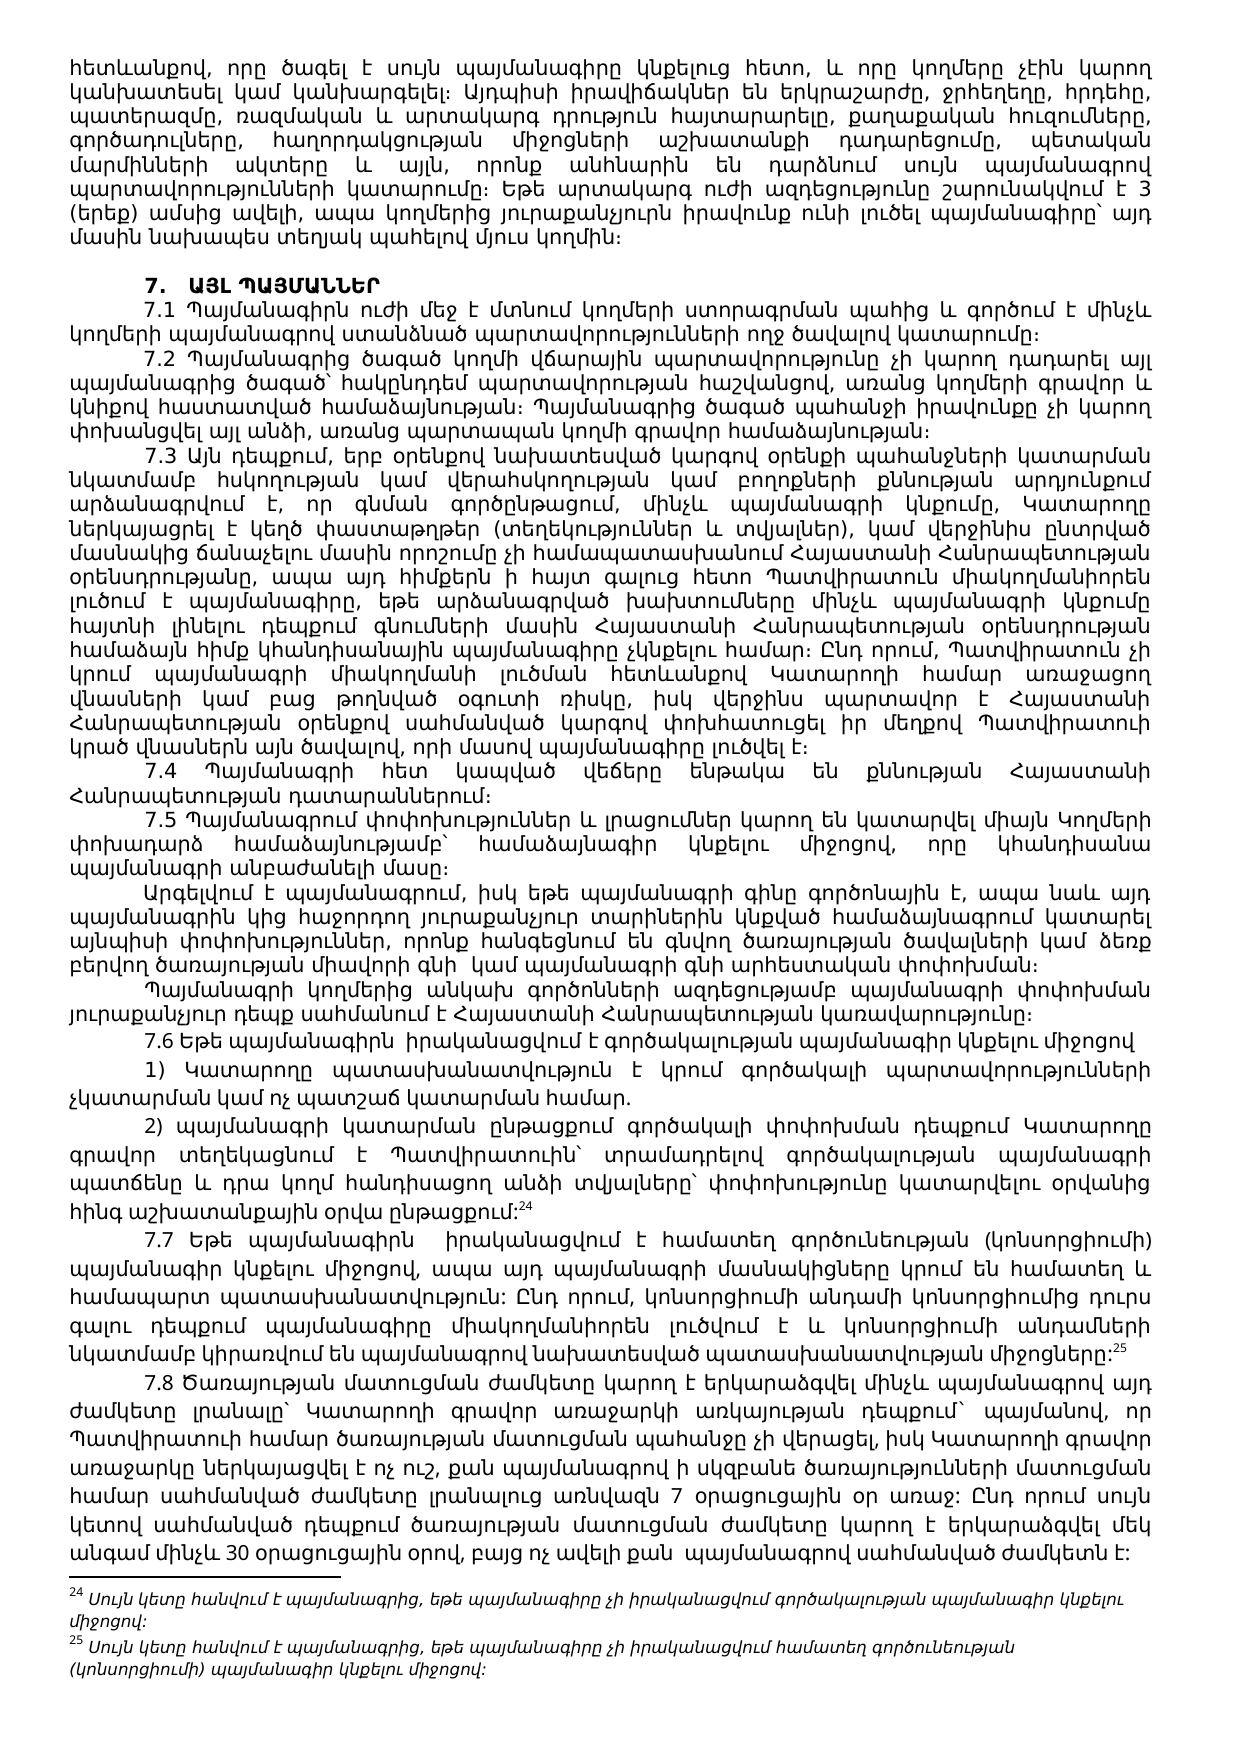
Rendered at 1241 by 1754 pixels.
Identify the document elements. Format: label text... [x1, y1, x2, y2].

text 1) Կատարողը պատասխանատվություն է կրում գործակալի պարտավորությունների չկատարման կամ ոչ պատշաճ կատարման համար. [69, 1055, 1152, 1112]
text 7.4 Պայմանագրի հետ կապված վեճերը ենթակա են քննության Հայաստանի Հանրապետության դատարաններում։ [69, 759, 1152, 808]
text 7.8 Ծառայության մատուցման ժամկետը կարող է երկարաձգվել մինչև պայմանագրով այդ ժամկետը լրանալը` Կատարողի գրավոր առաջարկի առկայության դեպքում` պայմանով, որ Պատվիրատուի համար ծառայության մատուցման պահանջը չի վերացել, իսկ Կատարողի գրավոր առաջարկը ներկայացվել է ոչ ուշ, քան պայմանագրով ի սկզբանե ծառայությունների մատուցման համար սահմանված ժամկետը լրանալուց առնվազն 7 օրացուցային օր առաջ: Ընդ որում սույն կետով սահմանված դեպքում ծառայության մատուցման ժամկետը կարող է երկարաձգվել մեկ անգամ մինչև 30 օրացուցային օրով, բայց ոչ ավելի քան պայմանագրով սահմանված ժամկետն է: [69, 1368, 1152, 1567]
text 7.3 Այն դեպքում, երբ օրենքով նախատեսված կարգով օրենքի պահանջների կատարման նկատմամբ հսկողության կամ վերահսկողության կամ բողոքների քննության արդյունքում արձանագրվում է, որ գնման գործընթացում, մինչև պայմանագրի կնքումը, Կատարողը ներկայացրել է կեղծ փաստաթղթեր (տեղեկություններ և տվյալներ), կամ վերջինիս ընտրված մասնակից ճանաչելու մասին որոշումը չի համապատասխանում Հայաստանի Հանրապետության օրենսդրությանը, ապա այդ հիմքերն ի հայտ գալուց հետո Պատվիրատուն միակողմանիորեն լուծում է պայմանագիրը, եթե արձանագրված խախտումները մինչև պայմանագրի կնքումը հայտնի լինելու դեպքում գնումների մասին Հայաստանի Հանրապետության օրենսդրության համաձայն հիմք կհանդիսանային պայմանագիրը չկնքելու համար։ Ընդ որում, Պատվիրատուն չի կրում պայմանագրի միակողմանի լուծման հետևանքով Կատարողի համար առաջացող վնասների կամ բաց թողնված օգուտի ռիսկը, իսկ վերջինս պարտավոր է Հայաստանի Հանրապետության օրենքով սահմանված կարգով փոխհատուցել իր մեղքով Պատվիրատուի կրած վնասներն այն ծավալով, որի մասով պայմանագիրը լուծվել է։ [69, 444, 1152, 759]
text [69, 56, 1152, 250]
text Պայմանագրի կողմերից անկախ գործոնների ազդեցությամբ պայմանագրի փոփոխման յուրաքանչյուր դեպք սահմանում է Հայաստանի Հանրապետության կառավարությունը։ [69, 978, 1152, 1026]
text 2) պայմանագրի կատարման ընթացքում գործակալի փոփոխման դեպքում Կատարողը գրավոր տեղեկացնում է Պատվիրատուին՝ տրամադրելով գործակալության պայմանագրի պատճենը և դրա կողմ հանդիսացող անձի տվյալները՝ փոփոխությունը կատարվելու օրվանից հինգ աշխատանքային օրվա ընթացքում: [69, 1112, 1152, 1225]
text 7.5 Պայմանագրում փոփոխություններ և լրացումներ կարող են կատարվել միայն Կողմերի փոխադարձ համաձայնությամբ՝ համաձայնագիր կնքելու միջոցով, որը կհանդիսանա պայմանագրի անբաժանելի մասը։ [69, 808, 1152, 881]
text 7.1 Պայմանագիրն ուժի մեջ է մտնում կողմերի ստորագրման պահից և գործում է մինչև կողմերի պայմանագրով ստանձնած պարտավորությունների ողջ ծավալով կատարումը։ [69, 298, 1152, 347]
text 7.7 Եթե պայմանագիրն իրականացվում է համատեղ գործունեության (կոնսորցիումի) պայմանագիր կնքելու միջոցով, ապա այդ պայմանագրի մասնակիցները կրում են համատեղ և համապարտ պատասխանատվություն: Ընդ որում, կոնսորցիումի անդամի կոնսորցիումից դուրս գալու դեպքում պայմանագիրը միակողմանիորեն լուծվում է և կոնսորցիումի անդամների նկատմամբ կիրառվում են պայմանագրով նախատեսված պատասխանատվության միջոցները: [69, 1225, 1152, 1368]
text Արգելվում է պայմանագրում, իսկ եթե պայմանագրի գինը գործոնային է, ապա նաև այդ պայմանագրին կից հաջորդող յուրաքանչյուր տարիներին կնքված համաձայնագրում կատարել այնպիսի փոփոխություններ, որոնք հանգեցնում են գնվող ծառայության ծավալների կամ ձեռք բերվող ծառայության միավորի գնի կամ պայմանագրի գնի արհեստական փոփոխման։ [69, 881, 1152, 978]
text 7.2 Պայմանագրից ծագած կողմի վճարային պարտավորությունը չի կարող դադարել այլ պայմանագրից ծագած՝ հակընդդեմ պարտավորության հաշվանցով, առանց կողմերի գրավոր և կնիքով հաստատված համաձայնության։ Պայմանագրից ծագած պահանջի իրավունքը չի կարող փոխանցվել այլ անձի, առանց պարտապան կողմի գրավոր համաձայնության։ [69, 347, 1152, 444]
text 7. ԱՅԼ ՊԱՅՄԱՆՆԵՐ [69, 274, 1152, 298]
text 7.6 Եթե պայմանագիրն իրականացվում է գործակալության պայմանագիր կնքելու միջոցով [69, 1026, 1152, 1055]
